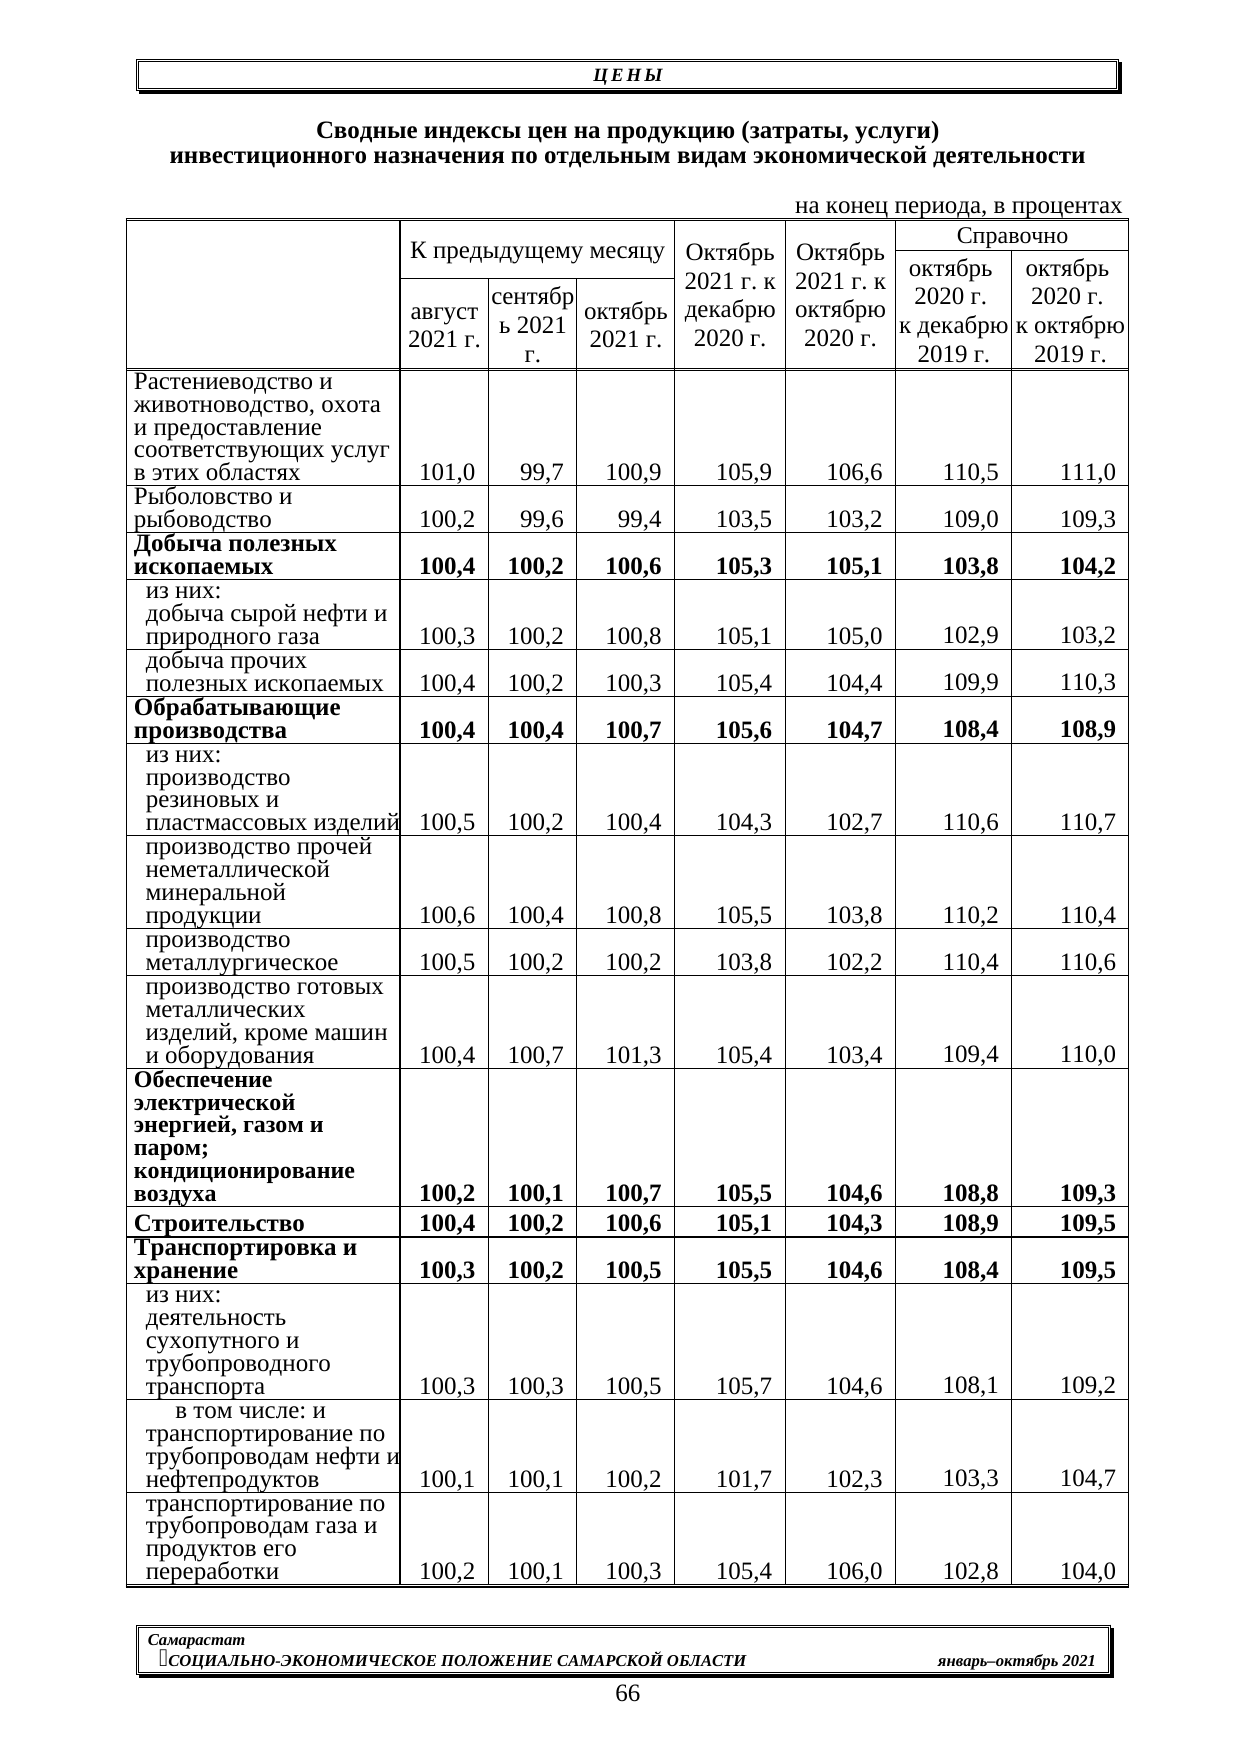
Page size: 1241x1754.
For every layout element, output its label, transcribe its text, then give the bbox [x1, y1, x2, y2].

table_cell 101,3 [577, 976, 674, 1068]
table_cell 105,9 [675, 371, 785, 485]
table_cell 103,8 [896, 533, 1011, 579]
table_header [127, 221, 399, 368]
table_cell 109,9 [896, 650, 1011, 696]
table_cell из них: добыча сырой нефти и природного газа [127, 580, 399, 649]
table_cell транспортирование по трубопроводам газа и продуктов его переработки [127, 1493, 399, 1584]
table_cell октябрь 2020 г. к декабрю 2019 г. [896, 251, 1011, 368]
table_cell 101,0 [401, 371, 488, 485]
table_cell 105,3 [675, 533, 785, 579]
table_cell Рыболовство и рыбоводство [127, 486, 399, 532]
table_cell 105,4 [675, 650, 785, 696]
table_cell 100,1 [489, 1493, 576, 1584]
table_cell 100,2 [489, 650, 576, 696]
table_cell 100,2 [577, 929, 674, 975]
table_cell 104,0 [1012, 1493, 1128, 1584]
table_cell 102,2 [786, 929, 895, 975]
table_cell в том числе: и транспортирование по трубопроводам нефти и нефтепродуктов [127, 1400, 399, 1492]
table_cell 106,6 [786, 371, 895, 485]
table_cell 110,2 [896, 836, 1011, 928]
table_cell 100,2 [489, 744, 576, 835]
table_cell 100,4 [401, 533, 488, 579]
table_cell 100,9 [577, 371, 674, 485]
table_cell 100,2 [489, 1207, 576, 1236]
table_cell август 2021 г. [401, 279, 488, 368]
table_cell 105,6 [675, 697, 785, 743]
table_cell 104,7 [786, 697, 895, 743]
table_cell 105,5 [675, 1238, 785, 1283]
table_cell 104,4 [786, 650, 895, 696]
table_cell 100,3 [401, 1238, 488, 1283]
table_cell 104,7 [1012, 1400, 1128, 1492]
table_cell 104,6 [786, 1238, 895, 1283]
text инвестиционного назначения по отдельным видам экономической деятельности [148, 143, 1107, 168]
table_cell 100,3 [489, 1284, 576, 1399]
table_cell 103,8 [675, 929, 785, 975]
table_cell сентябрь 2021 г. [489, 279, 576, 368]
table_cell 100,2 [401, 1493, 488, 1584]
table_cell 108,4 [896, 697, 1011, 743]
table_cell добыча прочих полезных ископаемых [127, 650, 399, 696]
table_cell 103,2 [1012, 580, 1128, 649]
table_cell 99,6 [489, 486, 576, 532]
table_cell 100,3 [577, 650, 674, 696]
table_cell 109,0 [896, 486, 1011, 532]
table_cell Обеспечение электрической энергией, газом и паром; кондиционирование воздуха [127, 1069, 399, 1206]
table_cell Добыча полезных ископаемых [127, 533, 399, 579]
table_cell 100,2 [489, 580, 576, 649]
table_header К предыдущему месяцу [401, 221, 674, 278]
table_cell 110,6 [1012, 929, 1128, 975]
table_cell 100,7 [489, 976, 576, 1068]
table_header Октябрь 2021 г. к октябрю 2020 г. [786, 221, 895, 368]
table_cell 108,9 [896, 1207, 1011, 1236]
table_cell 109,2 [1012, 1284, 1128, 1399]
text Сводные индексы цен на продукцию (затраты, услуги) [148, 118, 1107, 143]
table_cell 110,0 [1012, 976, 1128, 1068]
table_cell 104,6 [786, 1069, 895, 1206]
table_cell 109,3 [1012, 486, 1128, 532]
table_cell 110,3 [1012, 650, 1128, 696]
table_cell 110,4 [1012, 836, 1128, 928]
table_cell 100,2 [577, 1400, 674, 1492]
table_cell 99,4 [577, 486, 674, 532]
table_cell 110,6 [896, 744, 1011, 835]
table_cell 100,5 [577, 1238, 674, 1283]
table_cell 104,6 [786, 1284, 895, 1399]
table_cell 100,4 [489, 697, 576, 743]
table_cell производство готовых металлических изделий, кроме машин и оборудования [127, 976, 399, 1068]
table_cell 101,7 [675, 1400, 785, 1492]
table_cell 105,7 [675, 1284, 785, 1399]
table_cell Обрабатывающие производства [127, 697, 399, 743]
table_cell 103,4 [786, 976, 895, 1068]
table_cell Строительство [127, 1207, 399, 1236]
table_cell производство прочей неметаллической минеральной продукции [127, 836, 399, 928]
table_cell 100,4 [401, 1207, 488, 1236]
table_cell 111,0 [1012, 371, 1128, 485]
table_cell 99,7 [489, 371, 576, 485]
table_cell 108,9 [1012, 697, 1128, 743]
table_cell 100,5 [401, 744, 488, 835]
table_cell 108,8 [896, 1069, 1011, 1206]
table_cell из них: деятельность сухопутного и трубопроводного транспорта [127, 1284, 399, 1399]
table_cell 109,4 [896, 976, 1011, 1068]
table_cell 102,3 [786, 1400, 895, 1492]
table_cell производство металлургическое [127, 929, 399, 975]
table_cell 100,2 [401, 486, 488, 532]
table_cell 100,1 [401, 1400, 488, 1492]
table_cell октябрь 2021 г. [577, 279, 674, 368]
table_cell 109,5 [1012, 1207, 1128, 1236]
table_cell 110,7 [1012, 744, 1128, 835]
table_cell 100,2 [489, 929, 576, 975]
table_cell 100,3 [577, 1493, 674, 1584]
table_cell Транспортировка и хранение [127, 1238, 399, 1283]
table_cell 105,1 [786, 533, 895, 579]
table_header Октябрь 2021 г. к декабрю 2020 г. [675, 221, 785, 368]
table_cell 100,5 [401, 929, 488, 975]
table_cell 105,5 [675, 836, 785, 928]
table_cell 100,2 [489, 1238, 576, 1283]
table_cell 105,4 [675, 976, 785, 1068]
table_cell 100,8 [577, 836, 674, 928]
table_header Справочно [896, 221, 1128, 249]
table_cell 110,4 [896, 929, 1011, 975]
table_cell 100,4 [401, 976, 488, 1068]
table_cell 106,0 [786, 1493, 895, 1584]
table_cell 108,1 [896, 1284, 1011, 1399]
table_cell Растениеводство и животноводство, охота и предоставление соответствующих услуг в этих областях [127, 371, 399, 485]
table_cell 100,1 [489, 1069, 576, 1206]
table_cell из них: производство резиновых и пластмассовых изделий [127, 744, 399, 835]
table_cell 100,3 [401, 1284, 488, 1399]
table_cell 100,6 [577, 1207, 674, 1236]
table_cell 100,2 [489, 533, 576, 579]
table_cell 100,6 [577, 533, 674, 579]
table_cell 104,2 [1012, 533, 1128, 579]
table_cell 100,1 [489, 1400, 576, 1492]
table_cell 103,5 [675, 486, 785, 532]
table_cell 102,9 [896, 580, 1011, 649]
table_cell октябрь 2020 г. к октябрю 2019 г. [1012, 251, 1128, 368]
table_cell 103,8 [786, 836, 895, 928]
table_cell 100,5 [577, 1284, 674, 1399]
table_cell 100,7 [577, 697, 674, 743]
table_cell 102,8 [896, 1493, 1011, 1584]
table_cell 105,0 [786, 580, 895, 649]
table_cell 100,2 [401, 1069, 488, 1206]
table_cell 102,7 [786, 744, 895, 835]
table_cell 100,4 [401, 650, 488, 696]
table_cell 103,3 [896, 1400, 1011, 1492]
table_cell 105,1 [675, 1207, 785, 1236]
table_cell 109,5 [1012, 1238, 1128, 1283]
table_cell 108,4 [896, 1238, 1011, 1283]
table_cell 105,4 [675, 1493, 785, 1584]
table_cell 100,4 [577, 744, 674, 835]
table_cell 104,3 [786, 1207, 895, 1236]
table_cell 100,4 [401, 697, 488, 743]
table_cell 104,3 [675, 744, 785, 835]
table_cell 100,8 [577, 580, 674, 649]
table_cell 100,6 [401, 836, 488, 928]
table_cell 100,4 [489, 836, 576, 928]
table_cell 100,3 [401, 580, 488, 649]
table_cell 103,2 [786, 486, 895, 532]
text на конец периода, в процентах [148, 193, 1122, 218]
table_cell 109,3 [1012, 1069, 1128, 1206]
table_cell 110,5 [896, 371, 1011, 485]
table_cell 105,5 [675, 1069, 785, 1206]
table_cell 100,7 [577, 1069, 674, 1206]
table_cell 105,1 [675, 580, 785, 649]
